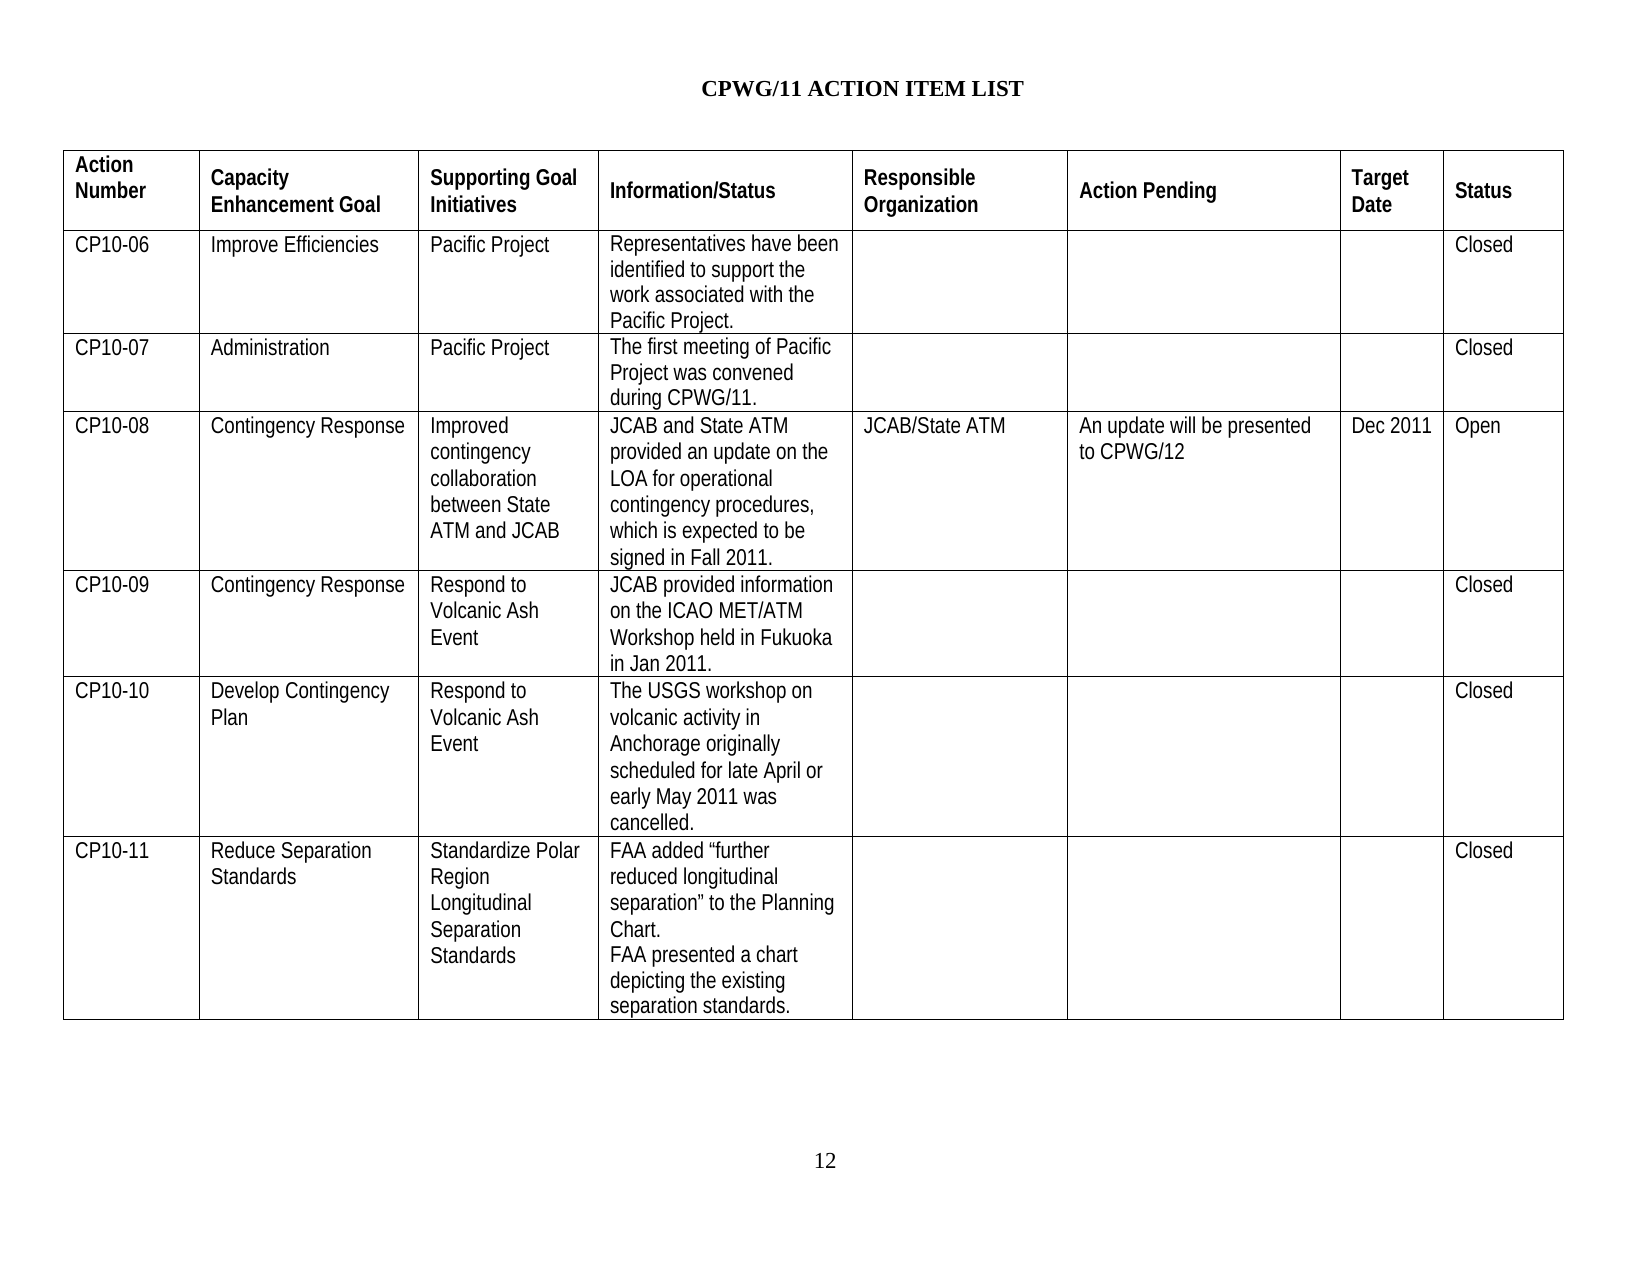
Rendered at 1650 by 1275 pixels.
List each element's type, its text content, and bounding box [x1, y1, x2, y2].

table_cell Closed [1444, 571, 1563, 676]
table_cell [1341, 677, 1443, 836]
table_cell Develop Contingency Plan [200, 677, 418, 836]
table_cell CP10-10 [64, 677, 199, 836]
table_cell Representatives have been identified to support the work associated with the Pacific Project. [599, 231, 852, 333]
table_cell [853, 677, 1067, 836]
table_cell Respond to Volcanic Ash Event [419, 571, 598, 676]
table_cell [1341, 231, 1443, 333]
table_cell Improved contingency collaboration between State ATM and JCAB [419, 412, 598, 570]
table_cell Contingency Response [200, 571, 418, 676]
table_cell CP10-07 [64, 334, 199, 411]
table_cell The first meeting of Pacific Project was convened during CPWG/11. [599, 334, 852, 411]
table_cell JCAB and State ATM provided an update on the LOA for operational contingency procedures, which is expected to be signed in Fall 2011. [599, 412, 852, 570]
table_cell [1341, 571, 1443, 676]
table_cell [1068, 231, 1340, 333]
table_cell Administration [200, 334, 418, 411]
table_header Target Date [1341, 151, 1443, 230]
table_cell Dec 2011 [1341, 412, 1443, 570]
table_header Responsible Organization [853, 151, 1067, 230]
table_cell [1068, 837, 1340, 1019]
table_cell Pacific Project [419, 231, 598, 333]
table_cell Contingency Response [200, 412, 418, 570]
table_cell Pacific Project [419, 334, 598, 411]
table_cell Reduce Separation Standards [200, 837, 418, 1019]
table_cell Closed [1444, 677, 1563, 836]
table_cell Closed [1444, 837, 1563, 1019]
table_cell JCAB/State ATM [853, 412, 1067, 570]
table_cell [853, 837, 1067, 1019]
table_cell Closed [1444, 231, 1563, 333]
table_cell Improve Efficiencies [200, 231, 418, 333]
table_cell An update will be presented to CPWG/12 [1068, 412, 1340, 570]
table_cell FAA added “further reduced longitudinal separation” to the Planning Chart. FAA presented a chart depicting the existing separation standards. [599, 837, 852, 1019]
table_cell Open [1444, 412, 1563, 570]
table_header Status [1444, 151, 1563, 230]
table_cell The USGS workshop on volcanic activity in Anchorage originally scheduled for late April or early May 2011 was cancelled. [599, 677, 852, 836]
table_cell [853, 231, 1067, 333]
table_cell JCAB provided information on the ICAO MET/ATM Workshop held in Fukuoka in Jan 2011. [599, 571, 852, 676]
table_cell Respond to Volcanic Ash Event [419, 677, 598, 836]
table_cell CP10-08 [64, 412, 199, 570]
table_header Capacity Enhancement Goal [200, 151, 418, 230]
table_cell [1341, 837, 1443, 1019]
table_cell [1068, 334, 1340, 411]
table_cell [1341, 334, 1443, 411]
table_header Action Pending [1068, 151, 1340, 230]
table_header Action Number [64, 151, 199, 230]
table_cell [1068, 571, 1340, 676]
table_cell [1068, 677, 1340, 836]
table_header Information/Status [599, 151, 852, 230]
table_cell [853, 571, 1067, 676]
table_header Supporting Goal Initiatives [419, 151, 598, 230]
table_cell CP10-09 [64, 571, 199, 676]
table_cell [853, 334, 1067, 411]
table_cell CP10-11 [64, 837, 199, 1019]
table_cell Closed [1444, 334, 1563, 411]
table_cell CP10-06 [64, 231, 199, 333]
table_cell Standardize Polar Region Longitudinal Separation Standards [419, 837, 598, 1019]
